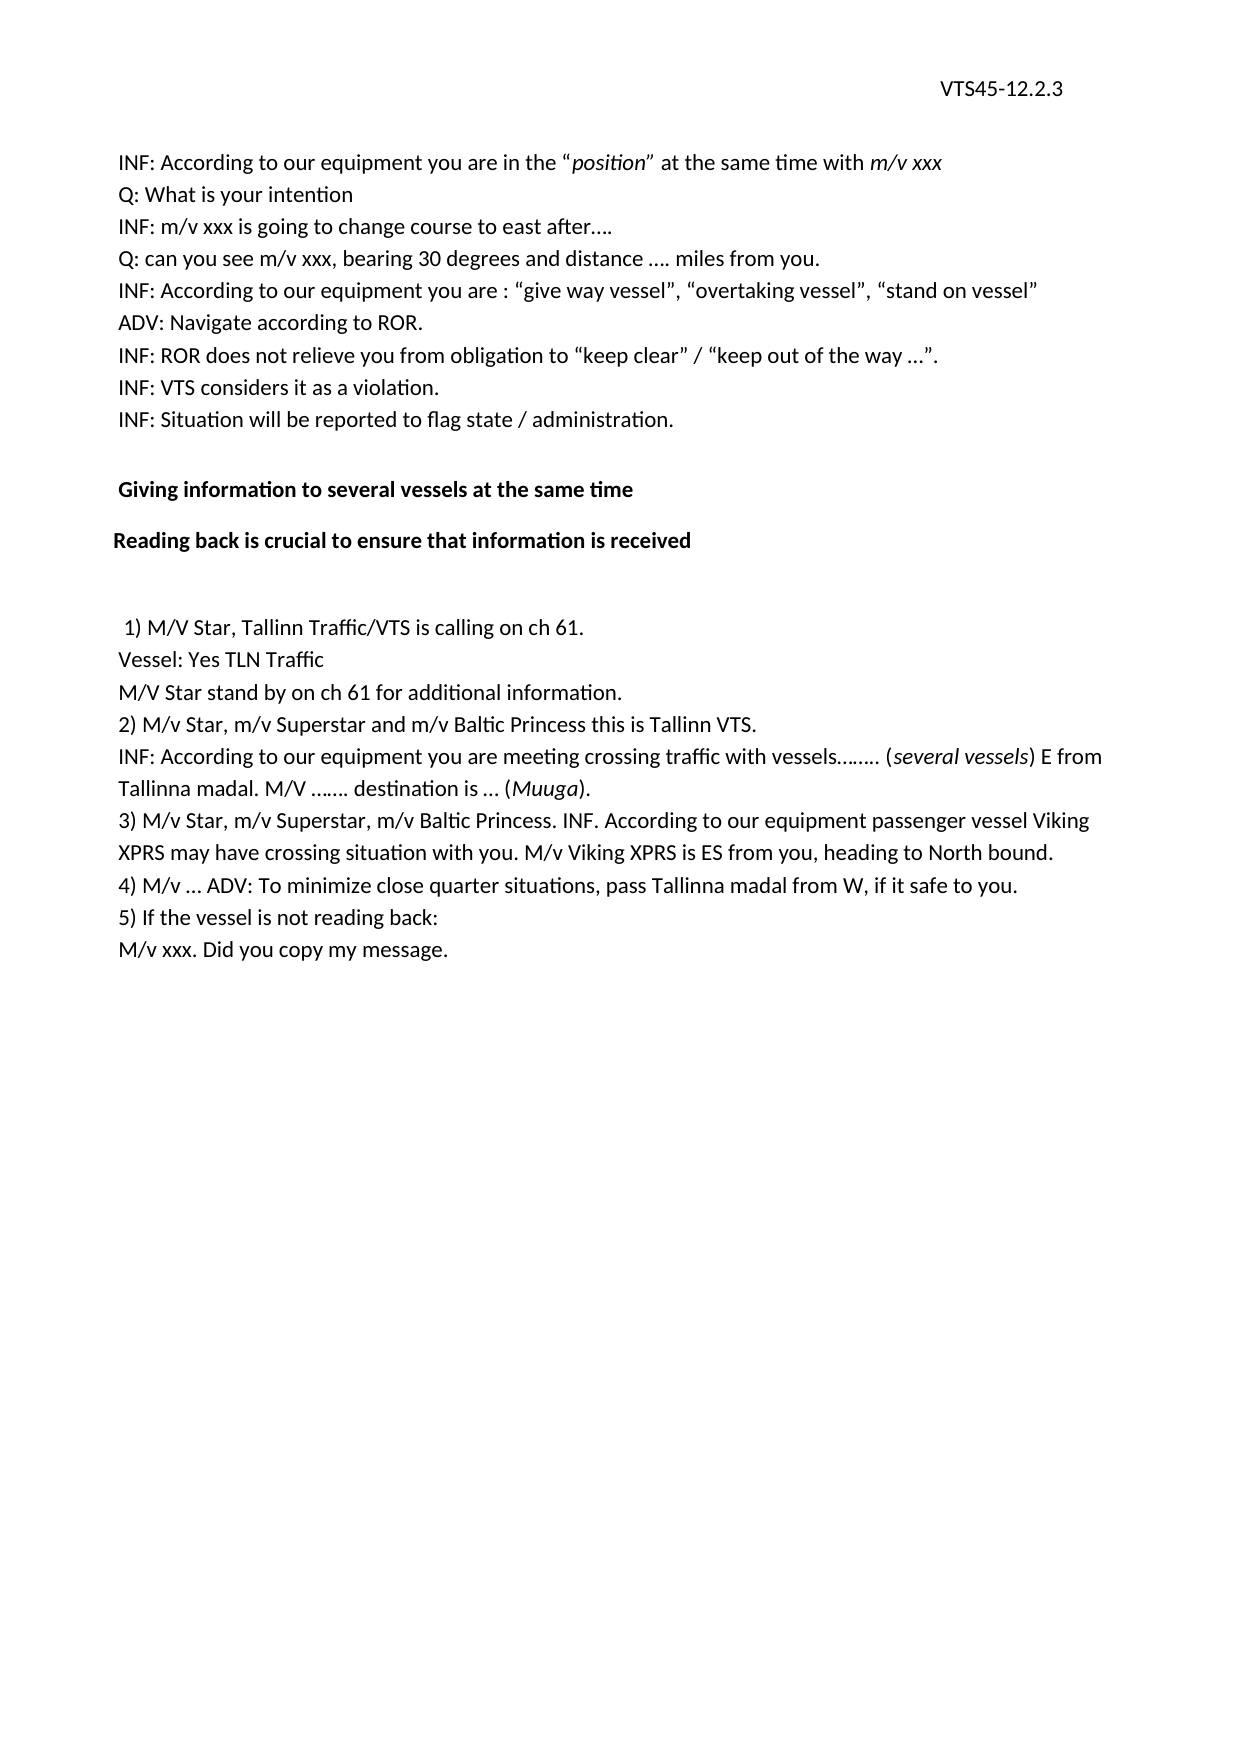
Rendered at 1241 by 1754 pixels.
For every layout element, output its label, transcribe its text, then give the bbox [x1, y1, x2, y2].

text M/V Star stand by on ch 61 for additional information. [118, 678, 1122, 706]
text Q: can you see m/v xxx, bearing 30 degrees and distance …. miles from you. [118, 244, 1122, 272]
text INF: VTS considers it as a violation. [118, 373, 1122, 401]
text INF: According to our equipment you are : “give way vessel”, “overtaking vessel”, “stand on vessel” [118, 276, 1122, 304]
text INF: m/v xxx is going to change course to east after…. [118, 212, 1122, 240]
text INF: According to our equipment you are in the “position” at the same time with m/v xxx [118, 148, 1122, 176]
text 4) M/v … ADV: To minimize close quarter situations, pass Tallinna madal from W, if it safe to you. [118, 871, 1122, 899]
text 1) M/V Star, Tallinn Traffic/VTS is calling on ch 61. [118, 613, 1122, 641]
text M/v xxx. Did you copy my message. [118, 935, 1122, 963]
subtitle Giving information to several vessels at the same time [118, 475, 1122, 503]
text ADV: Navigate according to ROR. [118, 308, 1122, 337]
text INF: ROR does not relieve you from obligation to “keep clear” / “keep out of the way …”. [118, 341, 1122, 369]
text INF: According to our equipment you are meeting crossing traffic with vessels…….. (several vessels) E from Tallinna madal. M/V ……. destination is … (Muuga). [118, 742, 1122, 802]
text 3) M/v Star, m/v Superstar, m/v Baltic Princess. INF. According to our equipment passenger vessel Viking XPRS may have crossing situation with you. M/v Viking XPRS is ES from you, heading to North bound. [118, 806, 1122, 867]
text Q: What is your intention [118, 180, 1122, 208]
table_header Reading back is crucial to ensure that information is received [117, 515, 1090, 613]
text 2) M/v Star, m/v Superstar and m/v Baltic Princess this is Tallinn VTS. [118, 710, 1122, 738]
text INF: Situation will be reported to flag state / administration. [118, 405, 1122, 433]
text Vessel: Yes TLN Traffic [118, 645, 1122, 673]
text 5) If the vessel is not reading back: [118, 903, 1122, 931]
